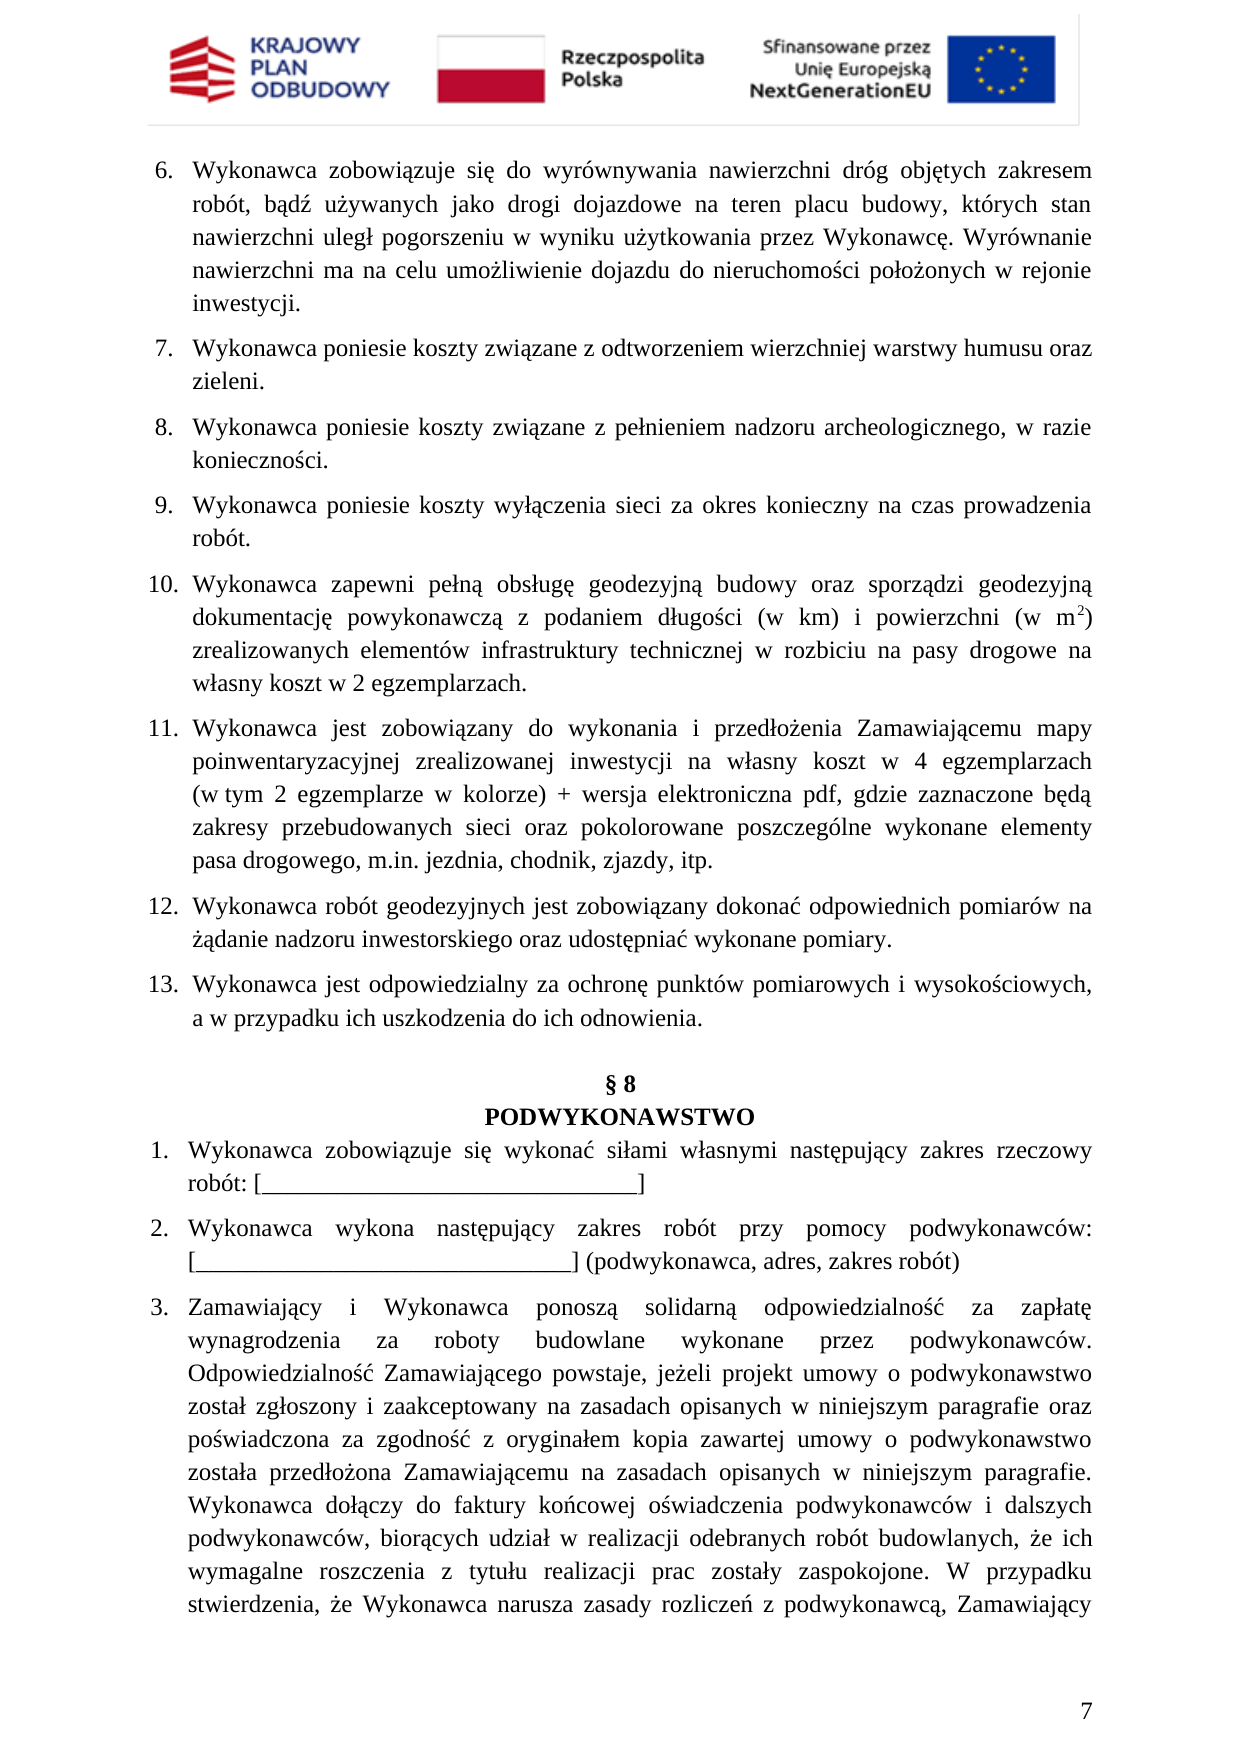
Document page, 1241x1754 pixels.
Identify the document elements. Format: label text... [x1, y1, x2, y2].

text § 8 [148, 1069, 1093, 1097]
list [150, 1292, 1093, 1618]
picture [147, 14, 1080, 127]
list Wykonawca poniesie koszty związane z odtworzeniem wierzchniej warstwy humusu oraz zieleni. [154, 333, 1093, 395]
list Wykonawca zapewni pełną obsługę geodezyjną budowy oraz sporządzi geodezyjną dokumentację powykonawczą z podaniem długości (w km) i powierzchni (w m2) zrealizowanych elementów infrastruktury technicznej w rozbiciu na pasy drogowe na własny koszt w 2 egzemplarzach. [148, 569, 1093, 697]
list Wykonawca robót geodezyjnych jest zobowiązany dokonać odpowiednich pomiarów na żądanie nadzoru inwestorskiego oraz udostępniać wykonane pomiary. [148, 891, 1093, 953]
list Wykonawca zobowiązuje się wykonać siłami własnymi następujący zakres rzeczowy robót: [______________________________] [150, 1135, 1093, 1196]
list Wykonawca poniesie koszty wyłączenia sieci za okres konieczny na czas prowadzenia robót. [154, 490, 1093, 552]
list Wykonawca jest zobowiązany do wykonania i przedłożenia Zamawiającemu mapy poinwentaryzacyjnej zrealizowanej inwestycji na własny koszt w 4 egzemplarzach (w tym 2 egzemplarze w kolorze) + wersja elektroniczna pdf, gdzie zaznaczone będą zakresy przebudowanych sieci oraz pokolorowane poszczególne wykonane elementy pasa drogowego, m.in. jezdnia, chodnik, zjazdy, itp. [148, 713, 1093, 874]
list Wykonawca jest odpowiedzialny za ochronę punktów pomiarowych i wysokościowych, a w przypadku ich uszkodzenia do ich odnowienia. [148, 969, 1093, 1031]
text PODWYKONAWSTWO [148, 1102, 1092, 1130]
list Wykonawca poniesie koszty związane z pełnieniem nadzoru archeologicznego, w razie konieczności. [154, 412, 1093, 473]
list Wykonawca zobowiązuje się do wyrównywania nawierzchni dróg objętych zakresem robót, bądź używanych jako drogi dojazdowe na teren placu budowy, których stan nawierzchni uległ pogorszeniu w wyniku użytkowania przez Wykonawcę. Wyrównanie nawierzchni ma na celu umożliwienie dojazdu do nieruchomości położonych w rejonie inwestycji. [154, 156, 1093, 316]
list Wykonawca wykona następujący zakres robót przy pomocy podwykonawców: [______________________________] (podwykonawca, adres, zakres robót) [150, 1213, 1093, 1275]
